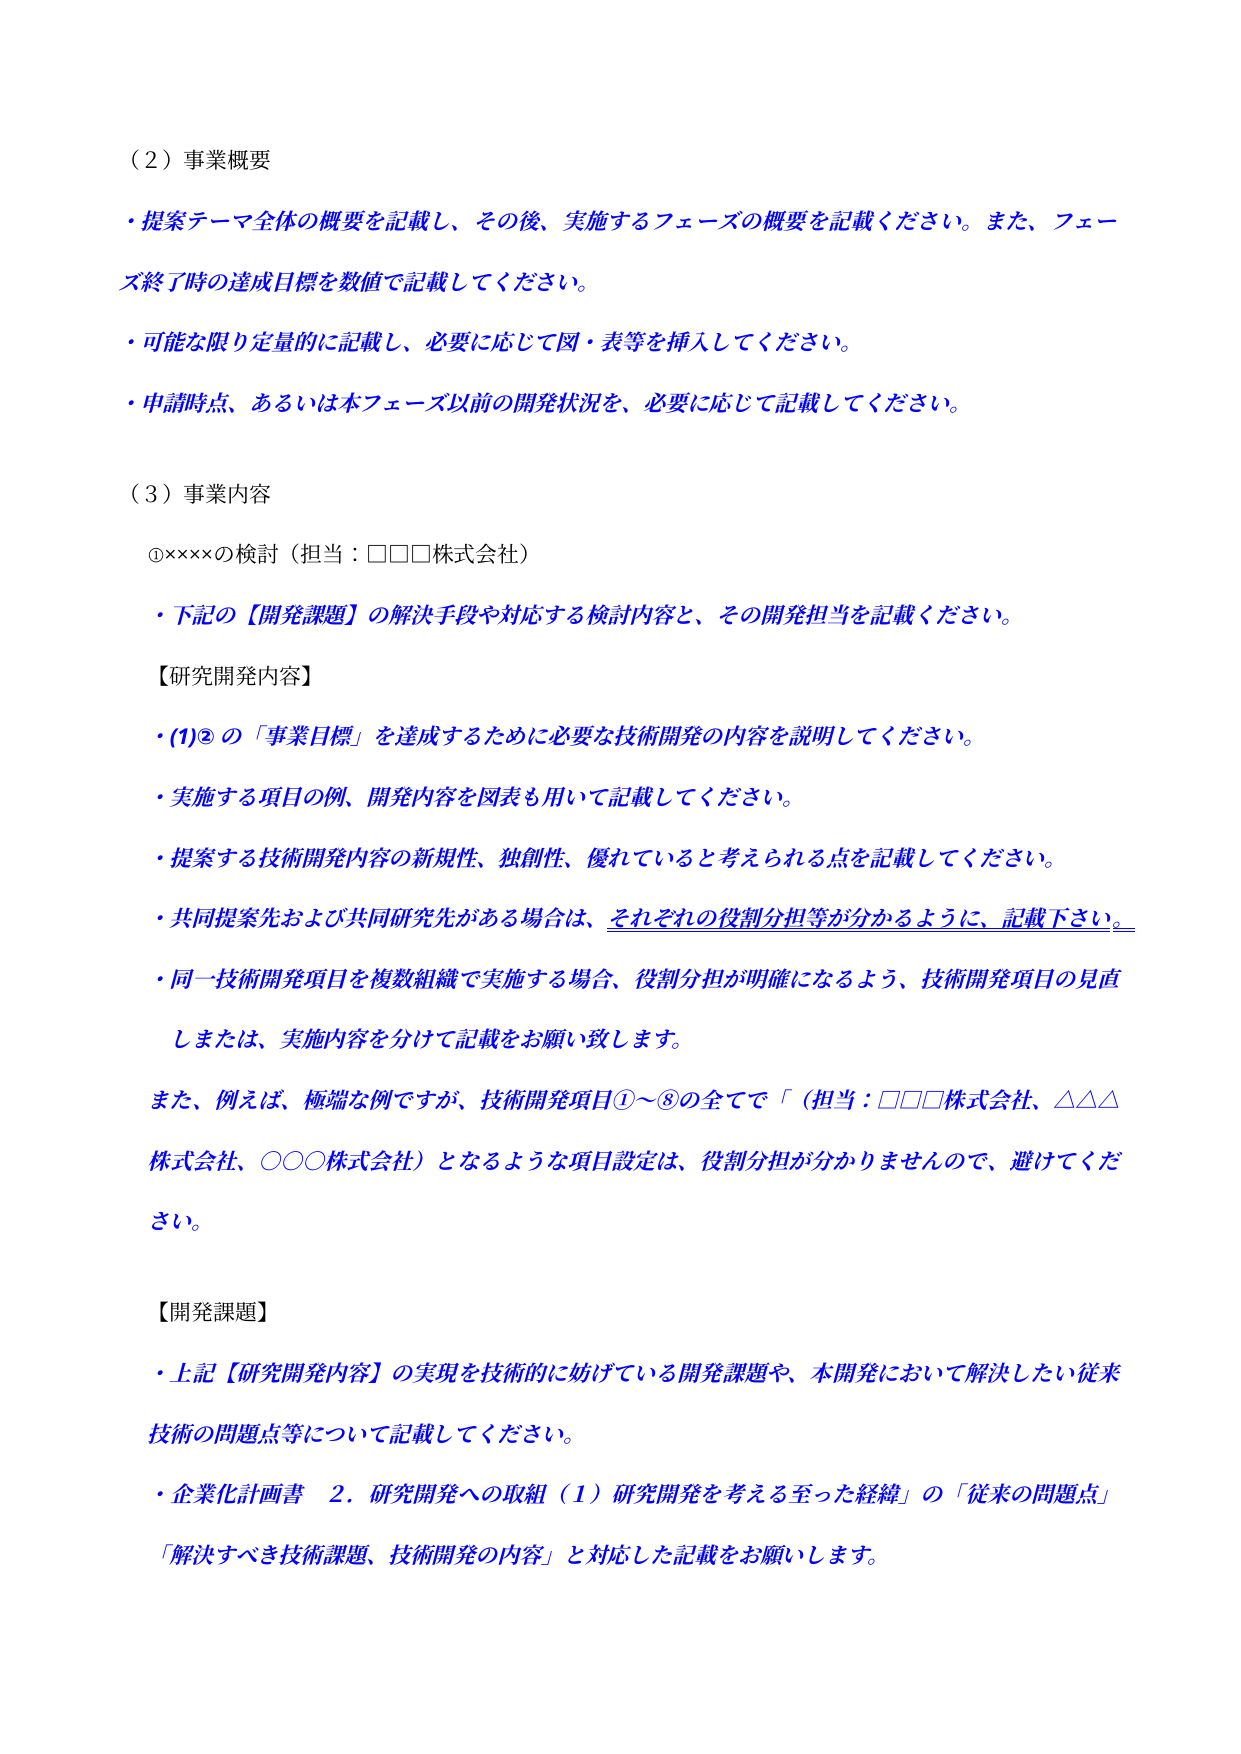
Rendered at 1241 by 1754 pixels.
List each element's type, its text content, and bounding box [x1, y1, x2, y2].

text 【研究開発内容】 [148, 644, 1122, 705]
text ①××××の検討（担当：□□□株式会社） [148, 523, 1122, 584]
text ・(1)②の「事業目標」を達成するために必要な技術開発の内容を説明してください。 [148, 705, 1122, 766]
text 【開発課題】 [148, 1281, 1122, 1342]
text ・提案する技術開発内容の新規性、独創性、優れていると考えられる点を記載してください。 [148, 826, 1122, 887]
text ・共同提案先および共同研究先がある場合は、それぞれの役割分担等が分かるように、記載下さい。 [148, 887, 1122, 947]
text また、例えば、極端な例ですが、技術開発項目①～⑧の全てで「（担当：□□□株式会社、△△△株式会社、○○○株式会社）となるような項目設定は、役割分担が分かりませんので、避けてください。 [148, 1069, 1122, 1251]
text ・提案テーマ全体の概要を記載し、その後、実施するフェーズの概要を記載ください。また、フェーズ終了時の達成目標を数値で記載してください。 [118, 190, 1122, 311]
text ・可能な限り定量的に記載し、必要に応じて図・表等を挿入してください。 [118, 311, 1122, 372]
text （２）事業概要 [118, 129, 1122, 190]
text ・企業化計画書 ２．研究開発への取組（１）研究開発を考える至った経緯」の「従来の問題点」「解決すべき技術課題、技術開発の内容」と対応した記載をお願いします。 [148, 1463, 1122, 1584]
text ・実施する項目の例、開発内容を図表も用いて記載してください。 [148, 766, 1122, 826]
text ・上記【研究開発内容】の実現を技術的に妨げている開発課題や、本開発において解決したい従来技術の問題点等について記載してください。 [148, 1342, 1122, 1463]
text ・申請時点、あるいは本フェーズ以前の開発状況を、必要に応じて記載してください。 [118, 372, 1122, 432]
text ・同一技術開発項目を複数組織で実施する場合、役割分担が明確になるよう、技術開発項目の見直しまたは、実施内容を分けて記載をお願い致します。 [148, 947, 1122, 1069]
text （３）事業内容 [118, 462, 1122, 523]
text ・下記の【開発課題】の解決手段や対応する検討内容と、その開発担当を記載ください。 [148, 584, 1122, 644]
